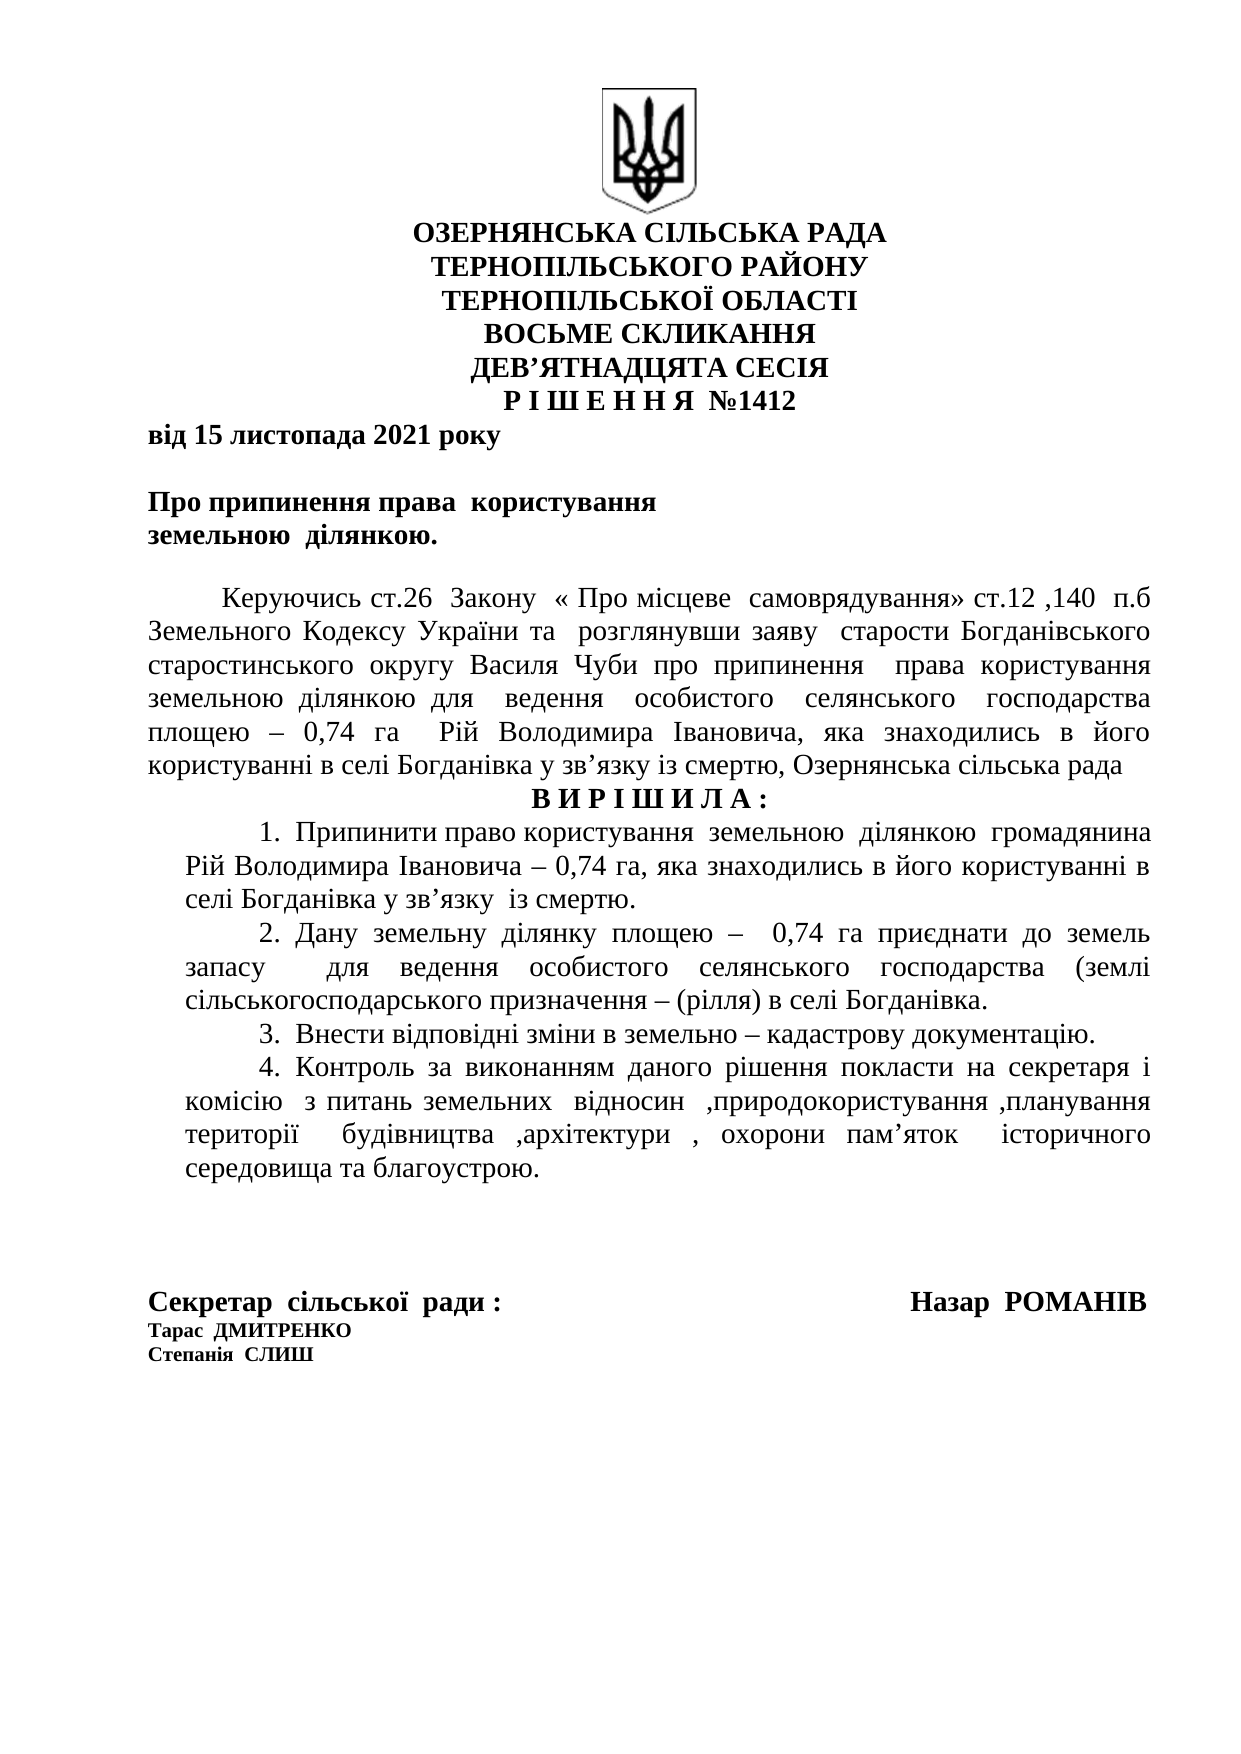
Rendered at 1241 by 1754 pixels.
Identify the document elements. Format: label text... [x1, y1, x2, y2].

picture [602, 88, 698, 216]
list Дану земельну ділянку площею – 0,74 га приєднати до земель запасу для ведення особистого селянського господарства (землі сільськогосподарського призначення – (рілля) в селі Богданівка. [185, 915, 1152, 1016]
text ТЕРНОПІЛЬСЬКОЇ ОБЛАСТІ [148, 283, 1152, 316]
text земельною ділянкою. [148, 517, 1152, 551]
text ОЗЕРНЯНСЬКА СІЛЬСЬКА РАДА [148, 216, 1152, 249]
list Припинити право користування земельною ділянкою громадянина Рій Володимира Івановича – 0,74 га, яка знаходились в його користуванні в селі Богданівка у зв’язку із смертю. [185, 814, 1152, 915]
text Р І Ш Е Н Н Я №1412 [148, 383, 1152, 417]
text Степанія СЛИШ [148, 1342, 1152, 1366]
text Тарас ДМИТРЕНКО [148, 1318, 1152, 1342]
text В И Р І Ш И Л А : [148, 781, 1152, 814]
text Про припинення права користування [148, 484, 1152, 517]
text Керуючись ст.26 Закону « Про місцеве самоврядування» ст.12 ,140 п.б Земельного Кодексу України та розглянувши заяву старости Богданівського старостинського округу Василя Чуби про припинення права користування земельною ділянкою для ведення особистого селянського господарства площею – 0,74 га Рій Володимира Івановича, яка знаходились в його користуванні в селі Богданівка у зв’язку із смертю, Озернянська сільська рада [148, 580, 1152, 781]
list Внести відповідні зміни в земельно – кадастрову документацію. [185, 1016, 1152, 1049]
text ТЕРНОПІЛЬСЬКОГО РАЙОНУ [148, 249, 1152, 283]
text ДЕВ’ЯТНАДЦЯТА СЕСІЯ [148, 350, 1152, 383]
text від 15 листопада 2021 року [148, 417, 1152, 450]
text Секретар сільської ради : Назар РОМАНІВ [148, 1284, 1152, 1318]
list Контроль за виконанням даного рішення покласти на секретаря і комісію з питань земельних відносин ,природокористування ,планування території будівництва ,архітектури , охорони пам’яток історичного середовища та благоустрою. [185, 1049, 1152, 1183]
text ВОСЬМЕ СКЛИКАННЯ [148, 316, 1152, 350]
